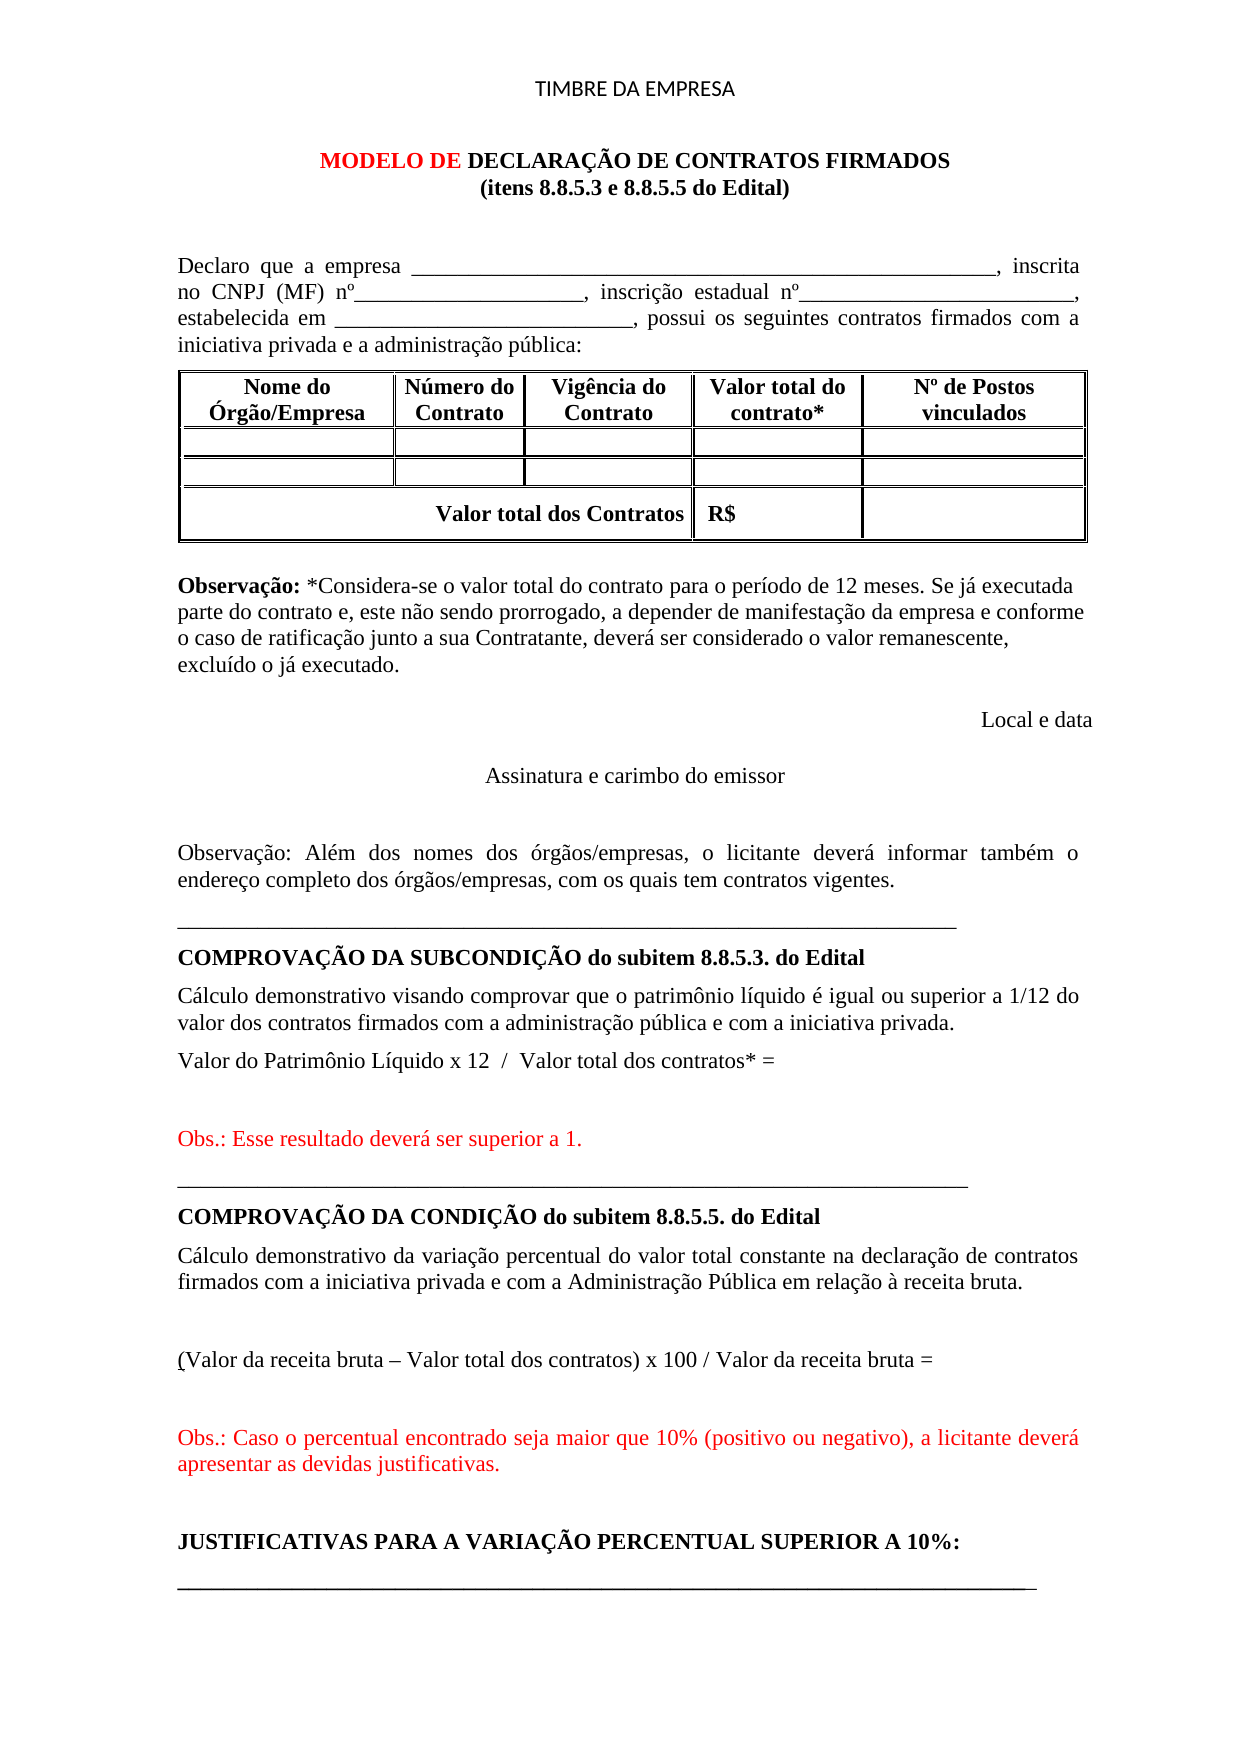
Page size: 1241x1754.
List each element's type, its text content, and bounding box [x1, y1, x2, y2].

table_cell [396, 459, 523, 485]
text ____________________________________________________________________ [177, 905, 1080, 931]
table_cell [526, 429, 691, 455]
text Obs.: Esse resultado deverá ser superior a 1. [177, 1125, 1080, 1152]
text COMPROVAÇÃO DA CONDIÇÃO do subitem 8.8.5.5. do Edital [177, 1203, 1080, 1229]
table_cell Valor total dos Contratos [180, 485, 693, 539]
text COMPROVAÇÃO DA SUBCONDIÇÃO do subitem 8.8.5.3. do Edital [177, 943, 1080, 970]
table_cell [180, 426, 394, 455]
table_header Valor total do contrato* [693, 373, 862, 426]
text Obs.: Caso o percentual encontrado seja maior que 10% (positivo ou negativo), a licitante deverá apresentar as devidas justificativas. [177, 1424, 1080, 1476]
text MODELO DE DECLARAÇÃO DE CONTRATOS FIRMADOS [177, 148, 1093, 174]
table_header Nome do Órgão/Empresa [181, 373, 394, 426]
text Observação: *Considera-se o valor total do contrato para o período de 12 meses. Se já executada parte do contrato e, este não sendo prorrogado, a depender de manifestação da empresa e conforme o caso de ratificação junto a sua Contratante, deverá ser considerado o valor remanescente, excluído o já executado. [177, 572, 1093, 677]
table_cell [862, 485, 1086, 539]
text Cálculo demonstrativo da variação percentual do valor total constante na declaração de contratos firmados com a iniciativa privada e com a Administração Pública em relação à receita bruta. [177, 1242, 1080, 1294]
text Cálculo demonstrativo visando comprovar que o patrimônio líquido é igual ou superior a 1/12 do valor dos contratos firmados com a administração pública e com a iniciativa privada. [177, 982, 1080, 1035]
table_cell [862, 426, 1086, 455]
table_header Vigência do Contrato [524, 371, 693, 426]
table_cell [396, 429, 523, 455]
text ___________________________________________________________________________ [177, 1567, 1080, 1593]
table_cell [695, 459, 861, 485]
table_cell [526, 459, 691, 485]
text _____________________________________________________________________ [177, 1164, 1080, 1191]
text Observação: Além dos nomes dos órgãos/empresas, o licitante deverá informar também o endereço completo dos órgãos/empresas, com os quais tem contratos vigentes. [177, 839, 1080, 892]
text (itens 8.8.5.3 e 8.8.5.5 do Edital) [177, 174, 1093, 200]
table_cell [181, 455, 393, 485]
table_header Nº de Postos vinculados [862, 373, 1084, 426]
text Declaro que a empresa ___________________________________________________, inscrita no CNPJ (MF) nº____________________, inscrição estadual nº________________________, estabelecida em __________________________, possui os seguintes contratos firmados com a iniciativa privada e a administração pública: [177, 252, 1080, 357]
table_header Número do Contrato [395, 373, 524, 426]
text JUSTIFICATIVAS PARA A VARIAÇÃO PERCENTUAL SUPERIOR A 10%: [177, 1528, 1080, 1554]
text Valor do Patrimônio Líquido x 12 / Valor total dos contratos* = [177, 1048, 1093, 1074]
table_cell [695, 429, 861, 455]
table_cell [864, 455, 1085, 485]
table_cell R$ [693, 488, 862, 539]
text Assinatura e carimbo do emissor [177, 762, 1093, 788]
text Local e data [177, 706, 1093, 733]
text (Valor da receita bruta – Valor total dos contratos) x 100 / Valor da receita bruta = [177, 1346, 1080, 1372]
